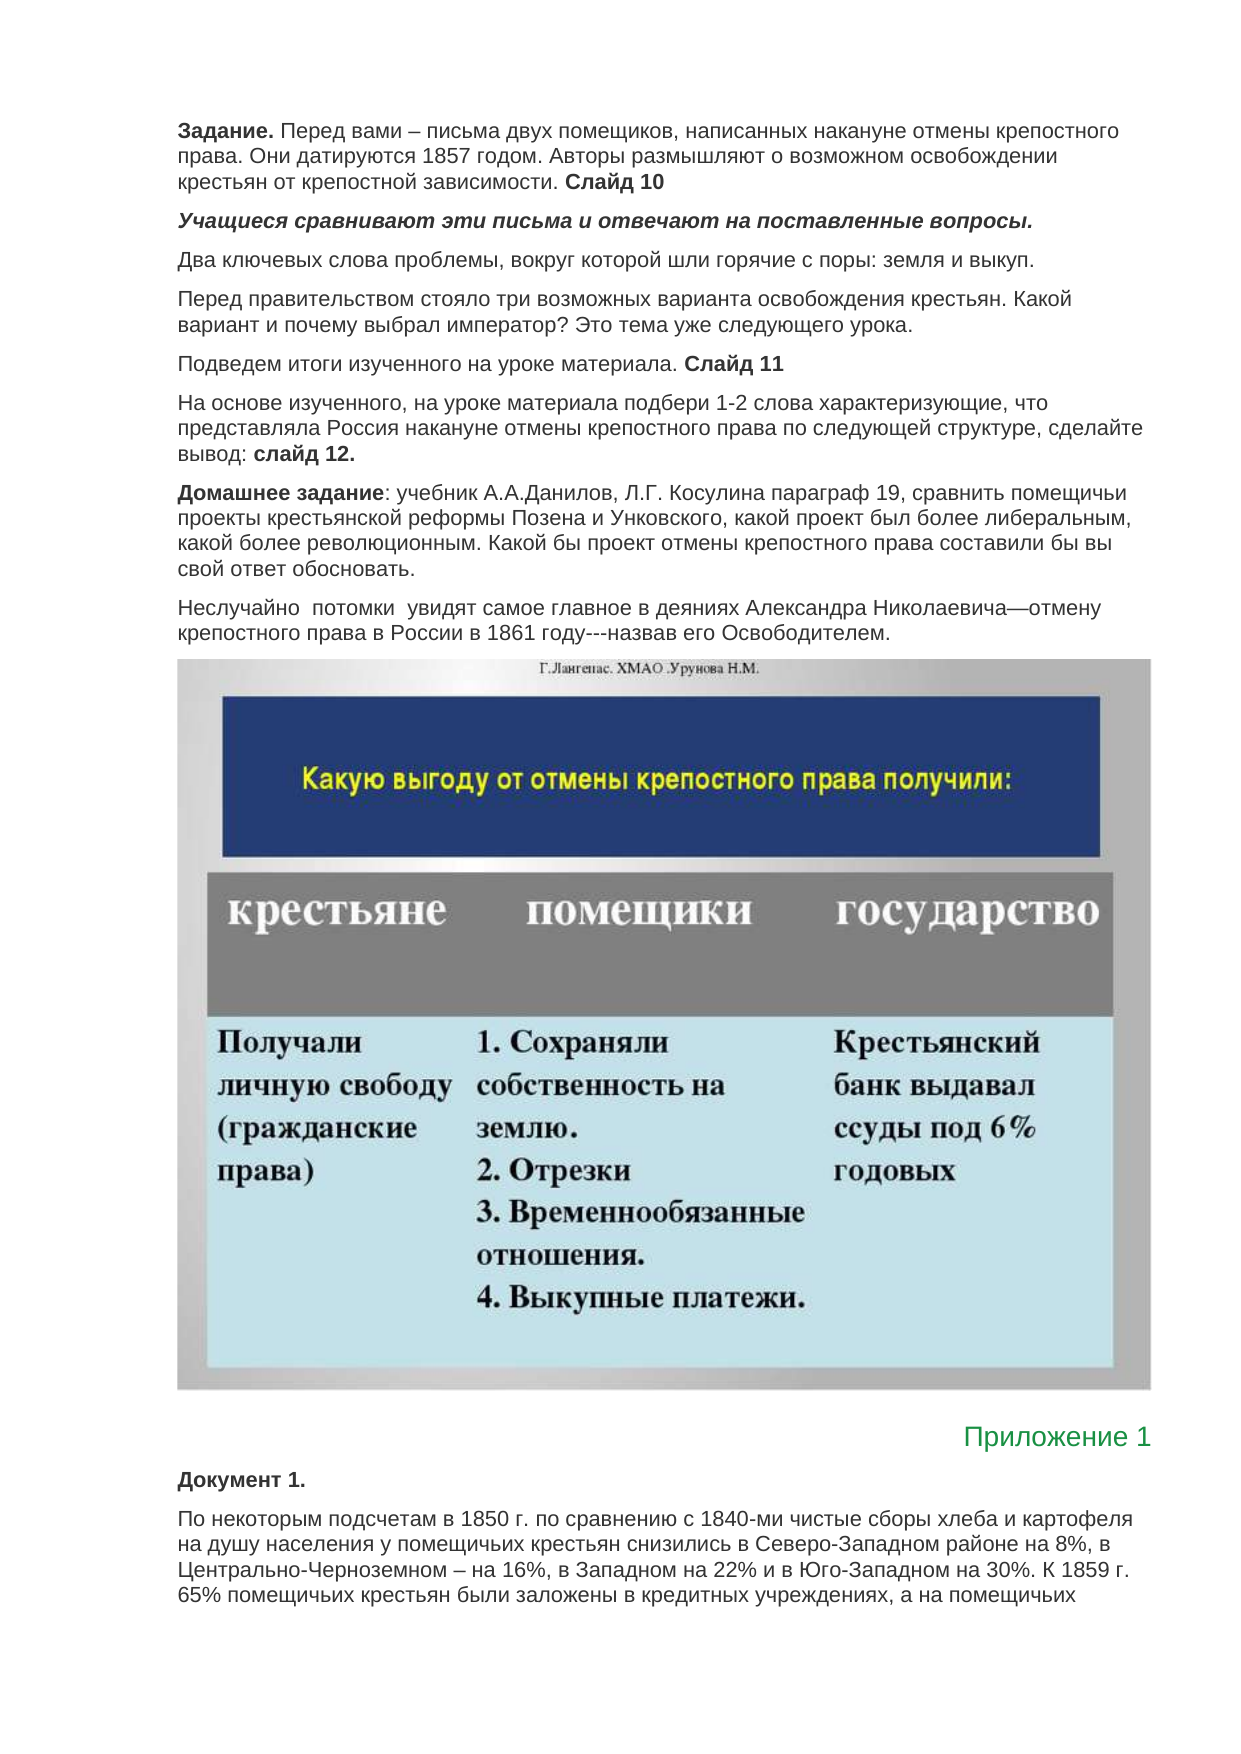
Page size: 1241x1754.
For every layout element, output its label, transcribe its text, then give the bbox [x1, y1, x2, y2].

text Подведем итоги изученного на уроке материала. Слайд 11 [177, 351, 1152, 376]
text Документ 1. [177, 1467, 1152, 1492]
text Неслучайно потомки увидят самое главное в деяниях Александра Николаевича—отмену крепостного права в России в 1861 году---назвав его Освободителем. [177, 595, 1152, 645]
text Два ключевых слова проблемы, вокруг которой шли горячие с поры: земля и выкуп. [177, 247, 1152, 272]
text Домашнее задание: учебник А.А.Данилов, Л.Г. Косулина параграф 19, сравнить помещичьи проекты крестьянской реформы Позена и Унковского, какой проект был более либеральным, какой более революционным. Какой бы проект отмены крепостного права составили бы вы свой ответ обосновать. [177, 480, 1152, 581]
text Задание. Перед вами – письма двух помещиков, написанных накануне отмены крепостного права. Они датируются 1857 годом. Авторы размышляют о возможном освобождении крестьян от крепостной зависимости. Слайд 10 [177, 118, 1152, 194]
text Учащиеся сравнивают эти письма и отвечают на поставленные вопросы. [177, 208, 1152, 233]
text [177, 1506, 1152, 1607]
text На основе изученного, на уроке материала подбери 1-2 слова характеризующие, что представляла Россия накануне отмены крепостного права по следующей структуре, сделайте вывод: слайд 12. [177, 390, 1152, 466]
text Приложение 1 [177, 1418, 1152, 1453]
text Перед правительством стояло три возможных варианта освобождения крестьян. Какой вариант и почему выбрал император? Это тема уже следующего урока. [177, 286, 1152, 337]
picture [177, 659, 1152, 1391]
